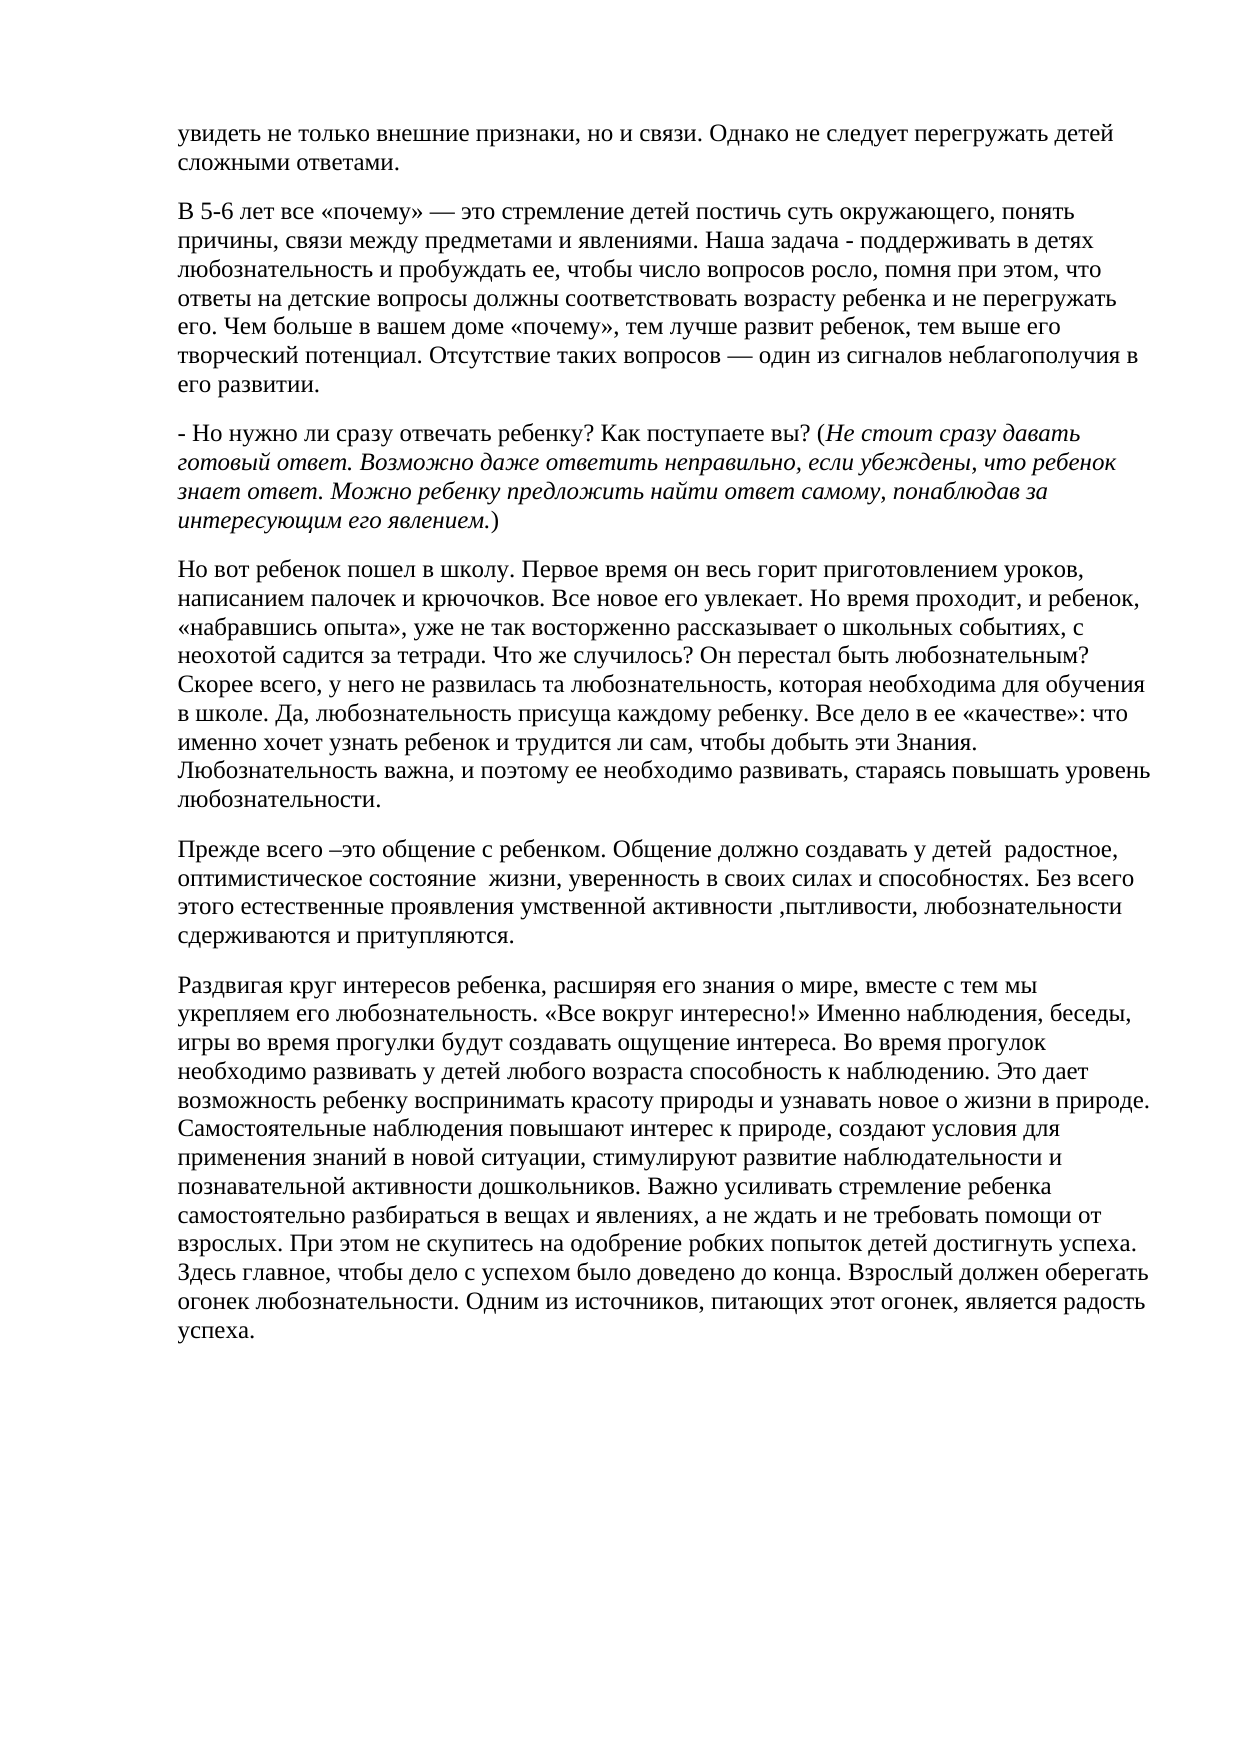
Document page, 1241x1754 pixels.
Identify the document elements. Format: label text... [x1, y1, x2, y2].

text Раздвигая круг интересов ребенка, расширяя его знания о мире, вместе с тем мы укрепляем его любознательность. «Все вокруг интересно!» Именно наблюдения, беседы, игры во время прогулки будут создавать ощущение интереса. Во время прогулок необходимо развивать у детей любого возраста способность к наблюдению. Это дает возможность ребенку воспринимать красоту природы и узнавать новое о жизни в природе. Самостоятельные наблюдения повышают интерес к природе, создают условия для применения знаний в новой ситуации, стимулируют развитие наблюдательности и познавательной активности дошкольников. Важно усиливать стремление ребенка самостоятельно разбираться в вещах и явлениях, а не ждать и не требовать помощи от взрослых. При этом не скупитесь на одобрение робких попыток детей достигнуть успеха. Здесь главное, чтобы дело с успехом было доведено до конца. Взрослый должен оберегать огонек любознательности. Одним из источников, питающих этот огонек, является радость успеха. [177, 970, 1152, 1343]
text В 5-6 лет все «почему» — это стремление детей постичь суть окружающего, понять причины, связи между предметами и явлениями. Наша задача - поддерживать в детях любознательность и пробуждать ее, чтобы число вопросов росло, помня при этом, что ответы на детские вопросы должны соответствовать возрасту ребенка и не перегружать его. Чем больше в вашем доме «почему», тем лучше развит ребенок, тем выше его творческий потенциал. Отсутствие таких вопросов — один из сигналов неблагополучия в его развитии. [177, 196, 1152, 398]
text - Но нужно ли сразу отвечать ребенку? Как поступаете вы? (Не стоит сразу давать готовый ответ. Возможно даже ответить неправильно, если убеждены, что ребенок знает ответ. Можно ребенку предложить найти ответ самому, понаблюдав за интересующим его явлением.) [177, 418, 1152, 533]
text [177, 118, 1152, 176]
text Прежде всего –это общение с ребенком. Общение должно создавать у детей радостное, оптимистическое состояние жизни, уверенность в своих силах и способностях. Без всего этого естественные проявления умственной активности ,пытливости, любознательности сдерживаются и притупляются. [177, 834, 1152, 949]
text Но вот ребенок пошел в школу. Первое время он весь горит приготовлением уроков, написанием палочек и крючочков. Все новое его увлекает. Но время проходит, и ребенок, «набравшись опыта», уже не так восторженно рассказывает о школьных событиях, с неохотой садится за тетради. Что же случилось? Он перестал быть любознательным? Скорее всего, у него не развилась та любознательность, которая необходима для обучения в школе. Да, любознательность присуща каждому ребенку. Все дело в ее «качестве»: что именно хочет узнать ребенок и трудится ли сам, чтобы добыть эти Знания. Любознательность важна, и поэтому ее необходимо развивать, стараясь повышать уровень любознательности. [177, 554, 1152, 813]
